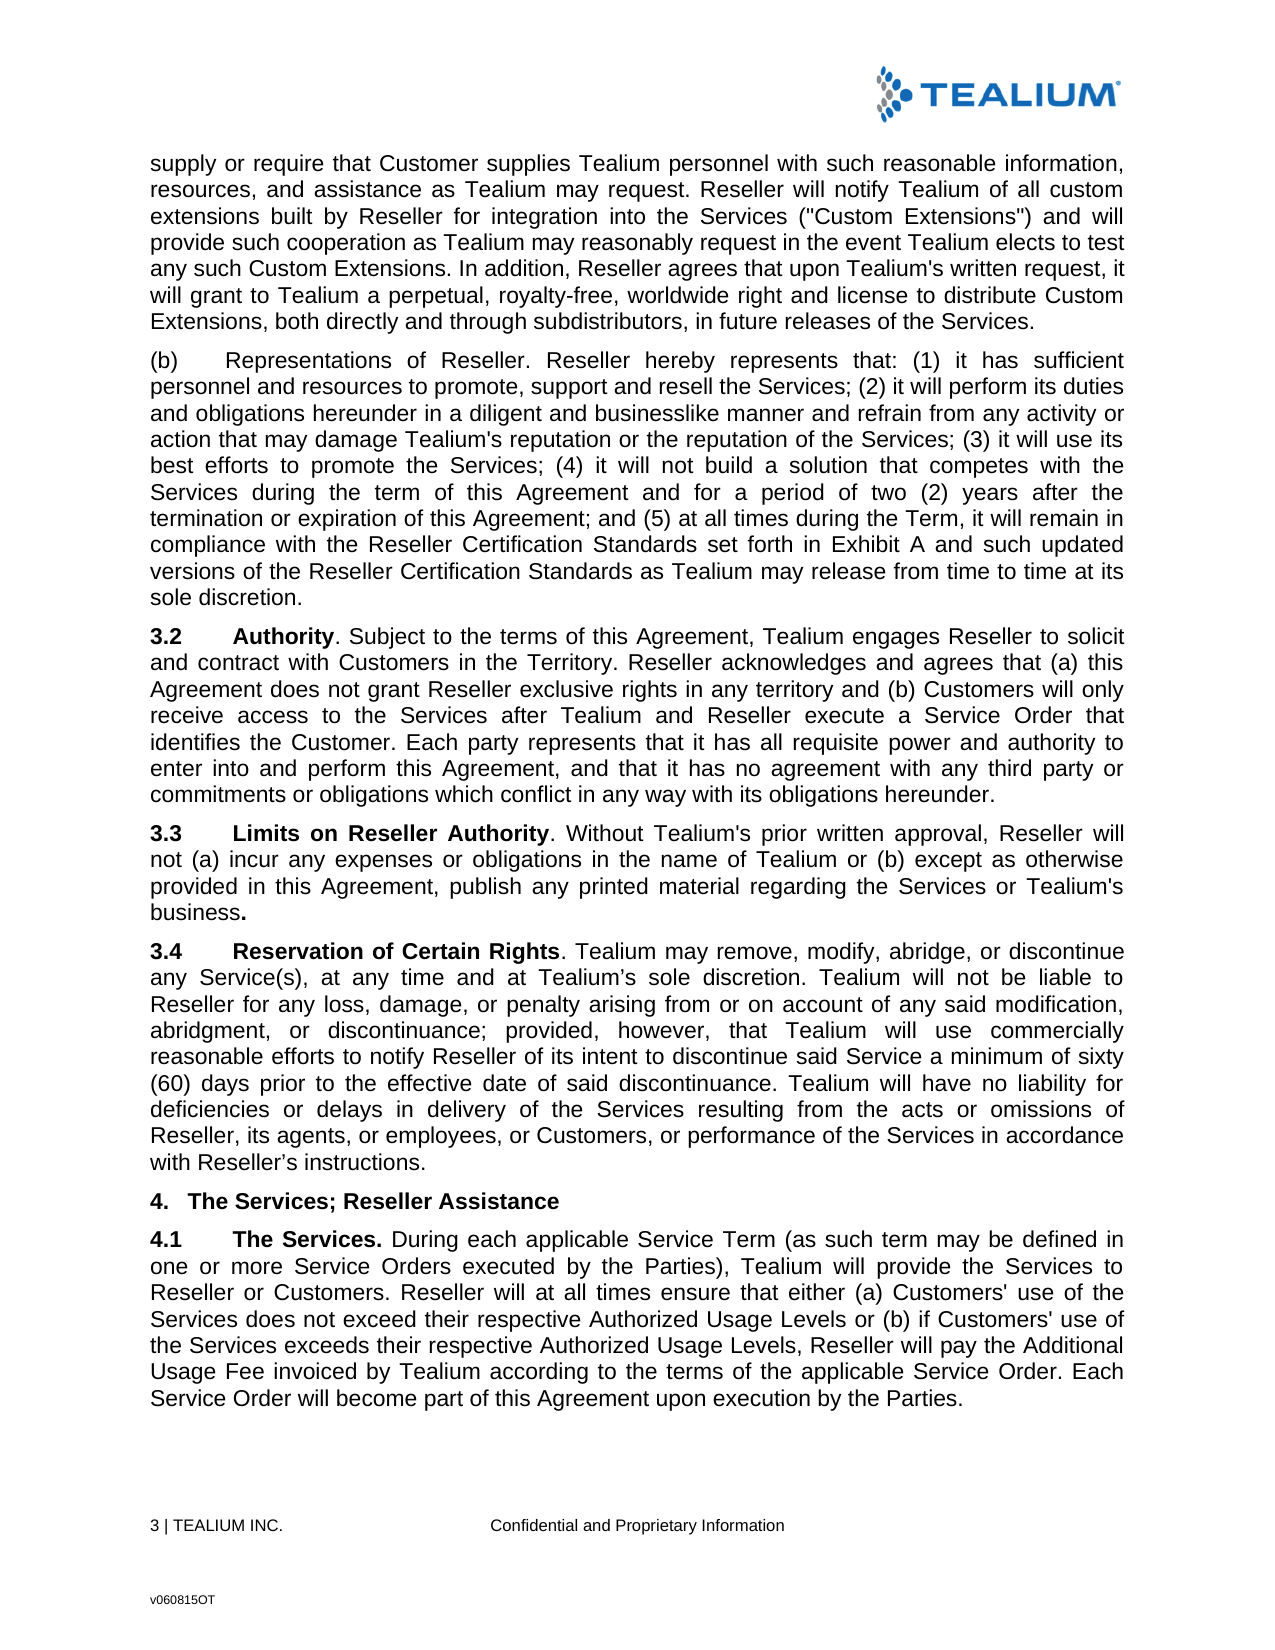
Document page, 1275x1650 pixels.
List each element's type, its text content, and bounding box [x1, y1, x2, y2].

list The Services. During each applicable Service Term (as such term may be defined in one or more Service Orders executed by the Parties), Tealium will provide the Services to Reseller or Customers. Reseller will at all times ensure that either (a) Customers' use of the Services does not exceed their respective Authorized Usage Levels or (b) if Customers' use of the Services exceeds their respective Authorized Usage Levels, Reseller will pay the Additional Usage Fee invoiced by Tealium according to the terms of the applicable Service Order. Each Service Order will become part of this Agreement upon execution by the Parties. [150, 1226, 1125, 1411]
list Limits on Reseller Authority. Without Tealium's prior written approval, Reseller will not (a) incur any expenses or obligations in the name of Tealium or (b) except as otherwise provided in this Agreement, publish any printed material regarding the Services or Tealium's business. [150, 820, 1125, 925]
text (b) Representations of Reseller. Reseller hereby represents that: (1) it has sufficient personnel and resources to promote, support and resell the Services; (2) it will perform its duties and obligations hereunder in a diligent and businesslike manner and refrain from any activity or action that may damage Tealium's reputation or the reputation of the Services; (3) it will use its best efforts to promote the Services; (4) it will not build a solution that competes with the Services during the term of this Agreement and for a period of two (2) years after the termination or expiration of this Agreement; and (5) at all times during the Term, it will remain in compliance with the Reseller Certification Standards set forth in Exhibit A and such updated versions of the Reseller Certification Standards as Tealium may release from time to time at its sole discretion. [150, 347, 1125, 611]
list Reservation of Certain Rights. Tealium may remove, modify, abridge, or discontinue any Service(s), at any time and at Tealium’s sole discretion. Tealium will not be liable to Reseller for any loss, damage, or penalty arising from or on account of any said modification, abridgment, or discontinuance; provided, however, that Tealium will use commercially reasonable efforts to notify Reseller of its intent to discontinue said Service a minimum of sixty (60) days prior to the effective date of said discontinuance. Tealium will have no liability for deficiencies or delays in delivery of the Services resulting from the acts or omissions of Reseller, its agents, or employees, or Customers, or performance of the Services in accordance with Reseller’s instructions. [150, 938, 1125, 1175]
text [150, 150, 1125, 334]
list The Services; Reseller Assistance [150, 1188, 1125, 1214]
list Authority. Subject to the terms of this Agreement, Tealium engages Reseller to solicit and contract with Customers in the Territory. Reseller acknowledges and agrees that (a) this Agreement does not grant Reseller exclusive rights in any territory and (b) Customers will only receive access to the Services after Tealium and Reseller execute a Service Order that identifies the Customer. Each party represents that it has all requisite power and authority to enter into and perform this Agreement, and that it has no agreement with any third party or commitments or obligations which conflict in any way with its obligations hereunder. [150, 623, 1125, 807]
picture [865, 56, 1132, 132]
